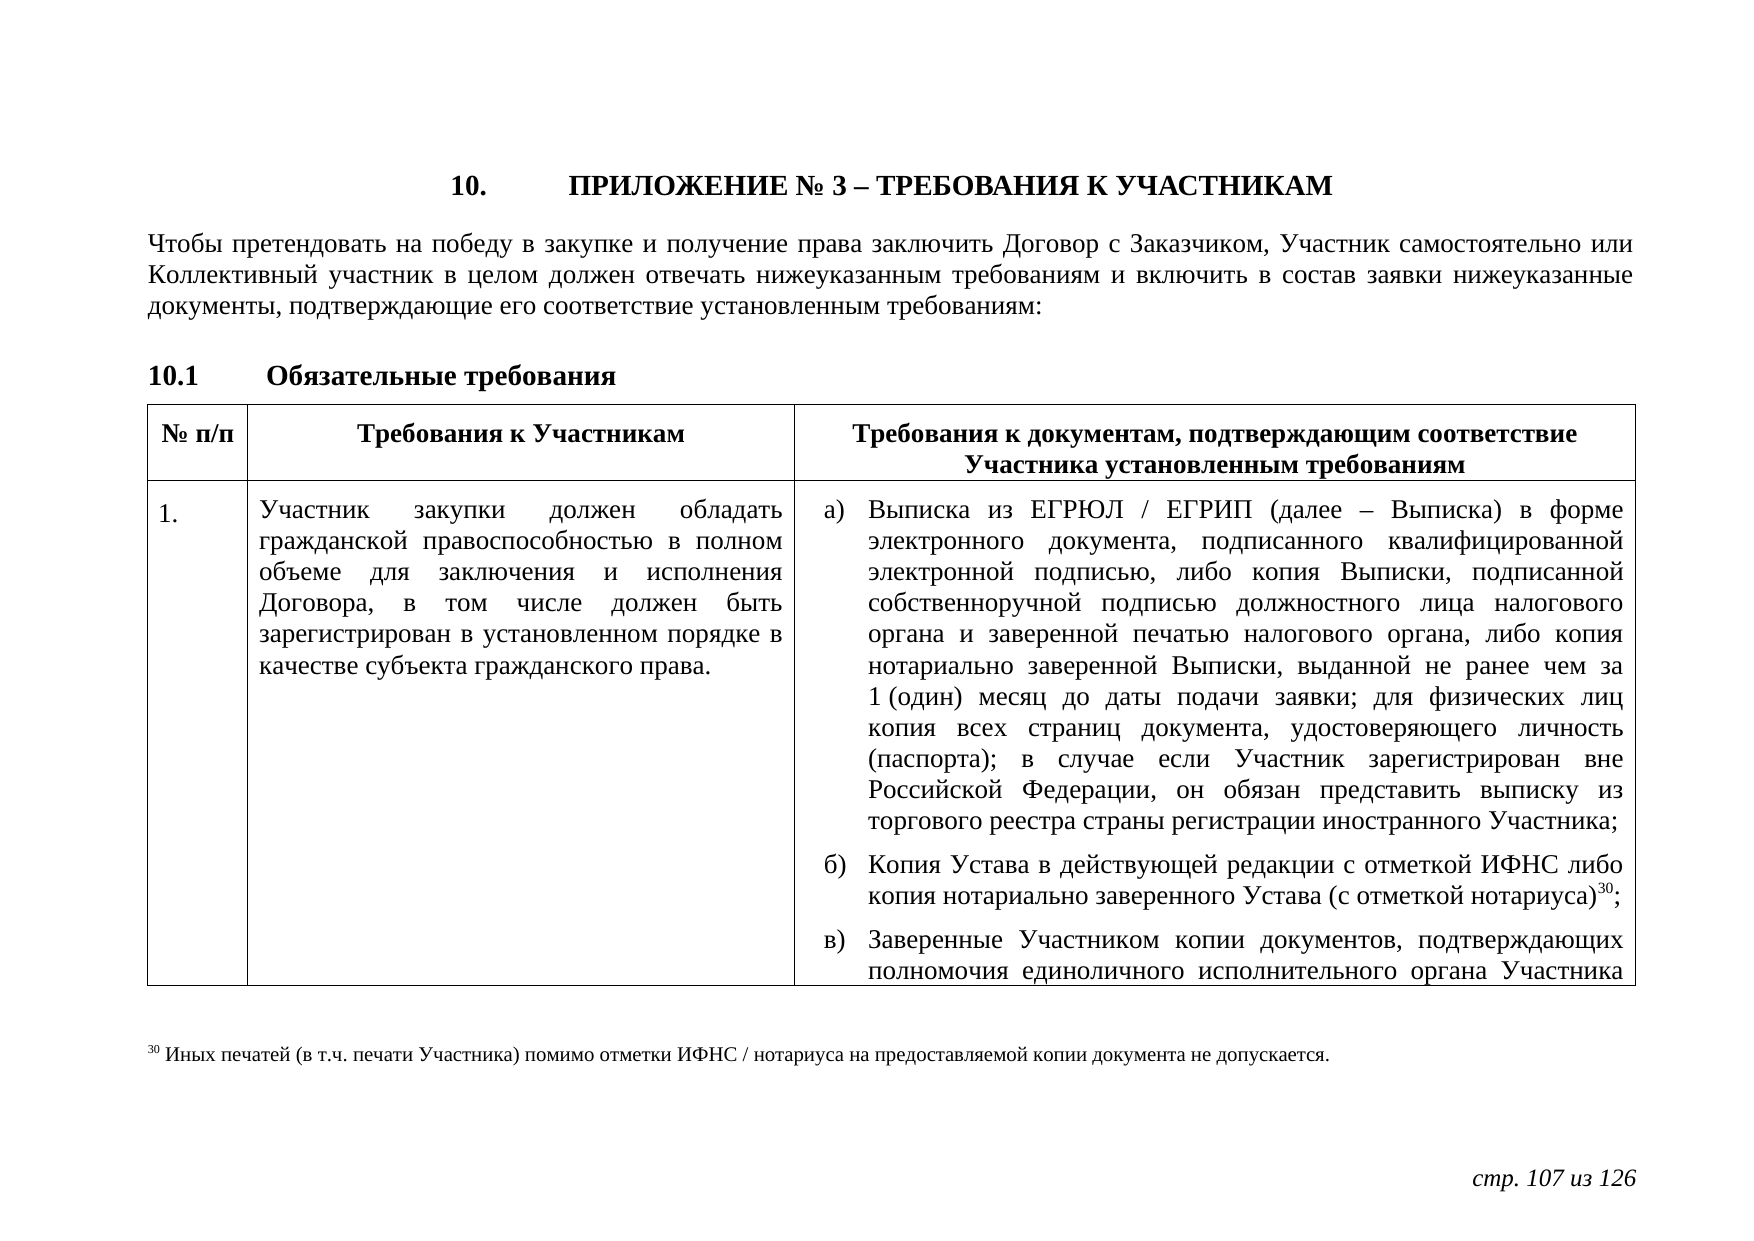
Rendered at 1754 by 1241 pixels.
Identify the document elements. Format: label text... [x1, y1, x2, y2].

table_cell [795, 481, 1635, 985]
table_header № п/п [148, 405, 247, 479]
table_header Требования к Участникам [248, 405, 794, 479]
subtitle ПРИЛОЖЕНИЕ № 3 – ТРЕБОВАНИЯ К УЧАСТНИКАМ [148, 168, 1636, 202]
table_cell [248, 481, 794, 985]
table_header Требования к документам, подтверждающим соответствие Участника установленным требованиям [795, 405, 1635, 479]
subtitle Обязательные требования [148, 358, 1636, 391]
table_cell [148, 481, 247, 985]
text Чтобы претендовать на победу в закупке и получение права заключить Договор с Заказчиком, Участник самостоятельно или Коллективный участник в целом должен отвечать нижеуказанным требованиям и включить в состав заявки нижеуказанные документы, подтверждающие его соответствие установленным требованиям: [148, 227, 1636, 320]
